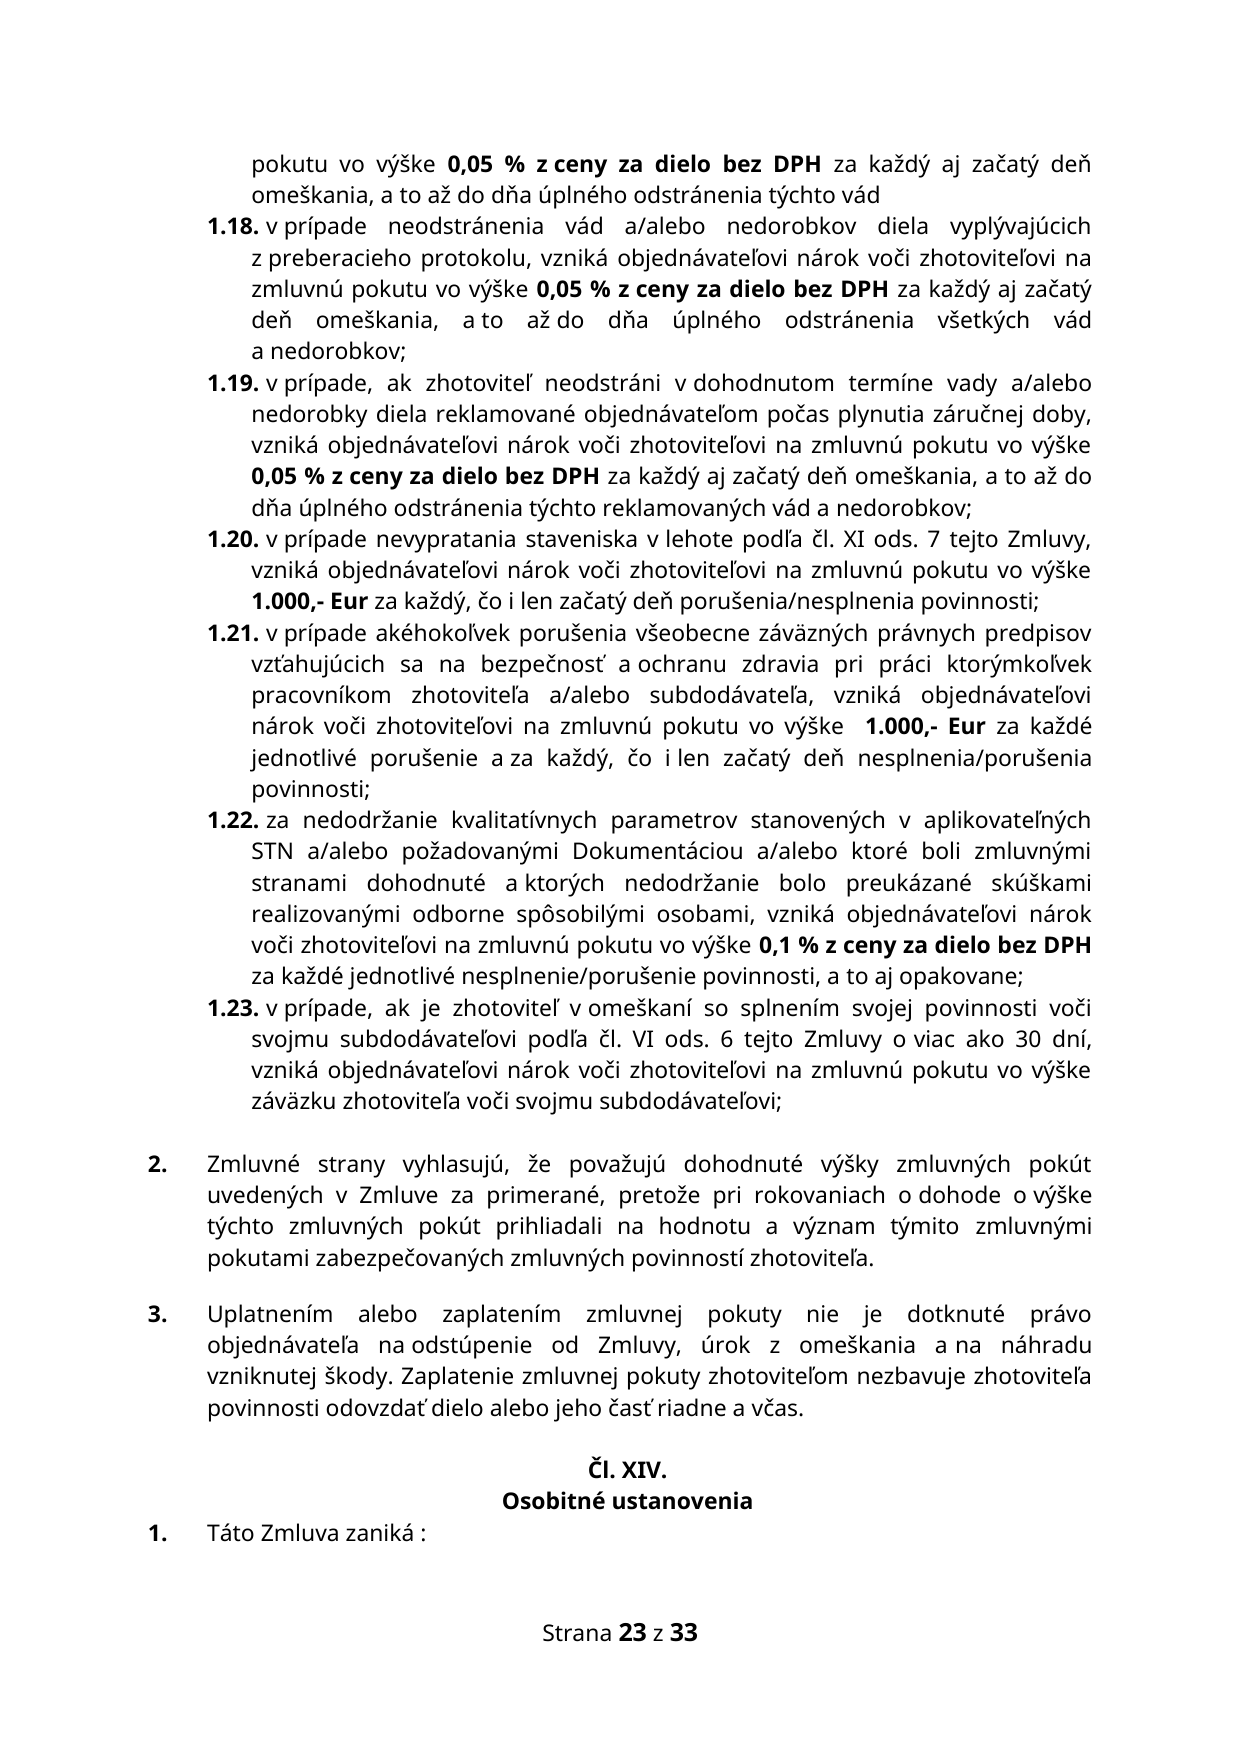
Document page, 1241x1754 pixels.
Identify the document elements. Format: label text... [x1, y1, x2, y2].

list v prípade, ak zhotoviteľ neodstráni v dohodnutom termíne vady a/alebo nedorobky diela reklamované objednávateľom počas plynutia záručnej doby, vzniká objednávateľovi nárok voči zhotoviteľovi na zmluvnú pokutu vo výške 0,05 % z ceny za dielo bez DPH za každý aj začatý deň omeškania, a to až do dňa úplného odstránenia týchto reklamovaných vád a nedorobkov; [207, 366, 1092, 523]
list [207, 148, 1092, 210]
list v prípade akéhokoľvek porušenia všeobecne záväzných právnych predpisov vzťahujúcich sa na bezpečnosť a ochranu zdravia pri práci ktorýmkoľvek pracovníkom zhotoviteľa a/alebo subdodávateľa, vzniká objednávateľovi nárok voči zhotoviteľovi na zmluvnú pokutu vo výške 1.000,- Eur za každé jednotlivé porušenie a za každý, čo i len začatý deň nesplnenia/porušenia povinnosti; [207, 616, 1092, 804]
list Táto Zmluva zaniká : [148, 1516, 1092, 1548]
text Osobitné ustanovenia [162, 1485, 1092, 1516]
list Zmluvné strany vyhlasujú, že považujú dohodnuté výšky zmluvných pokút uvedených v Zmluve za primerané, pretože pri rokovaniach o dohode o výške týchto zmluvných pokút prihliadali na hodnotu a význam týmito zmluvnými pokutami zabezpečovaných zmluvných povinností zhotoviteľa. [148, 1148, 1092, 1273]
list v prípade, ak je zhotoviteľ v omeškaní so splnením svojej povinnosti voči svojmu subdodávateľovi podľa čl. VI ods. 6 tejto Zmluvy o viac ako 30 dní, vzniká objednávateľovi nárok voči zhotoviteľovi na zmluvnú pokutu vo výške záväzku zhotoviteľa voči svojmu subdodávateľovi; [207, 991, 1092, 1116]
list za nedodržanie kvalitatívnych parametrov stanovených v aplikovateľných STN a/alebo požadovanými Dokumentáciou a/alebo ktoré boli zmluvnými stranami dohodnuté a ktorých nedodržanie bolo preukázané skúškami realizovanými odborne spôsobilými osobami, vzniká objednávateľovi nárok voči zhotoviteľovi na zmluvnú pokutu vo výške 0,1 % z ceny za dielo bez DPH za každé jednotlivé nesplnenie/porušenie povinnosti, a to aj opakovane; [207, 804, 1092, 991]
list v prípade neodstránenia vád a/alebo nedorobkov diela vyplývajúcich z preberacieho protokolu, vzniká objednávateľovi nárok voči zhotoviteľovi na zmluvnú pokutu vo výške 0,05 % z ceny za dielo bez DPH za každý aj začatý deň omeškania, a to až do dňa úplného odstránenia všetkých vád a nedorobkov; [207, 210, 1092, 366]
list Uplatnením alebo zaplatením zmluvnej pokuty nie je dotknuté právo objednávateľa na odstúpenie od Zmluvy, úrok z omeškania a na náhradu vzniknutej škody. Zaplatenie zmluvnej pokuty zhotoviteľom nezbavuje zhotoviteľa povinnosti odovzdať dielo alebo jeho časť riadne a včas. [148, 1298, 1092, 1423]
list v prípade nevypratania staveniska v lehote podľa čl. XI ods. 7 tejto Zmluvy, vzniká objednávateľovi nárok voči zhotoviteľovi na zmluvnú pokutu vo výške 1.000,- Eur za každý, čo i len začatý deň porušenia/nesplnenia povinnosti; [207, 523, 1092, 616]
text Čl. XIV. [162, 1454, 1092, 1485]
